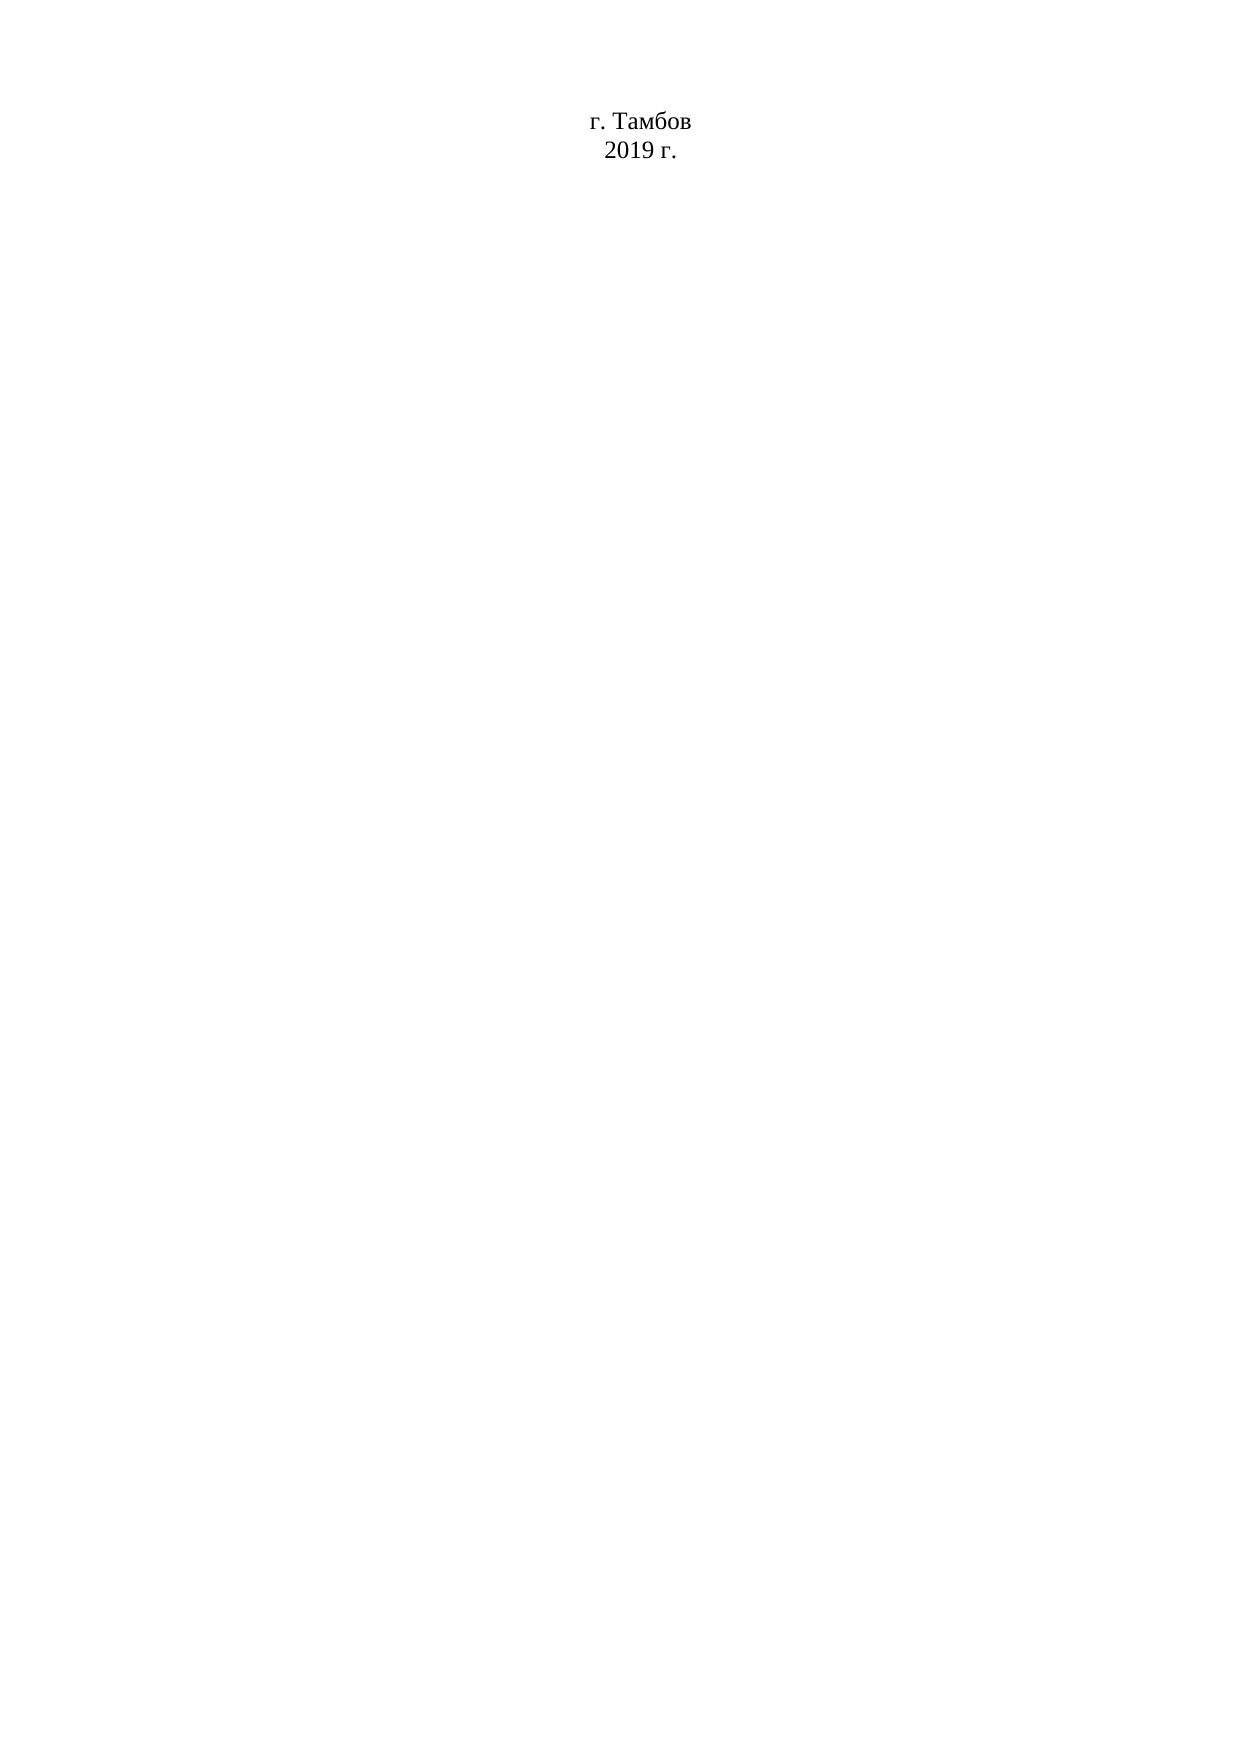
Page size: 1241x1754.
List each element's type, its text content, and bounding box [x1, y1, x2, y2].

text г. Тамбов 2019 г. [129, 106, 1152, 163]
